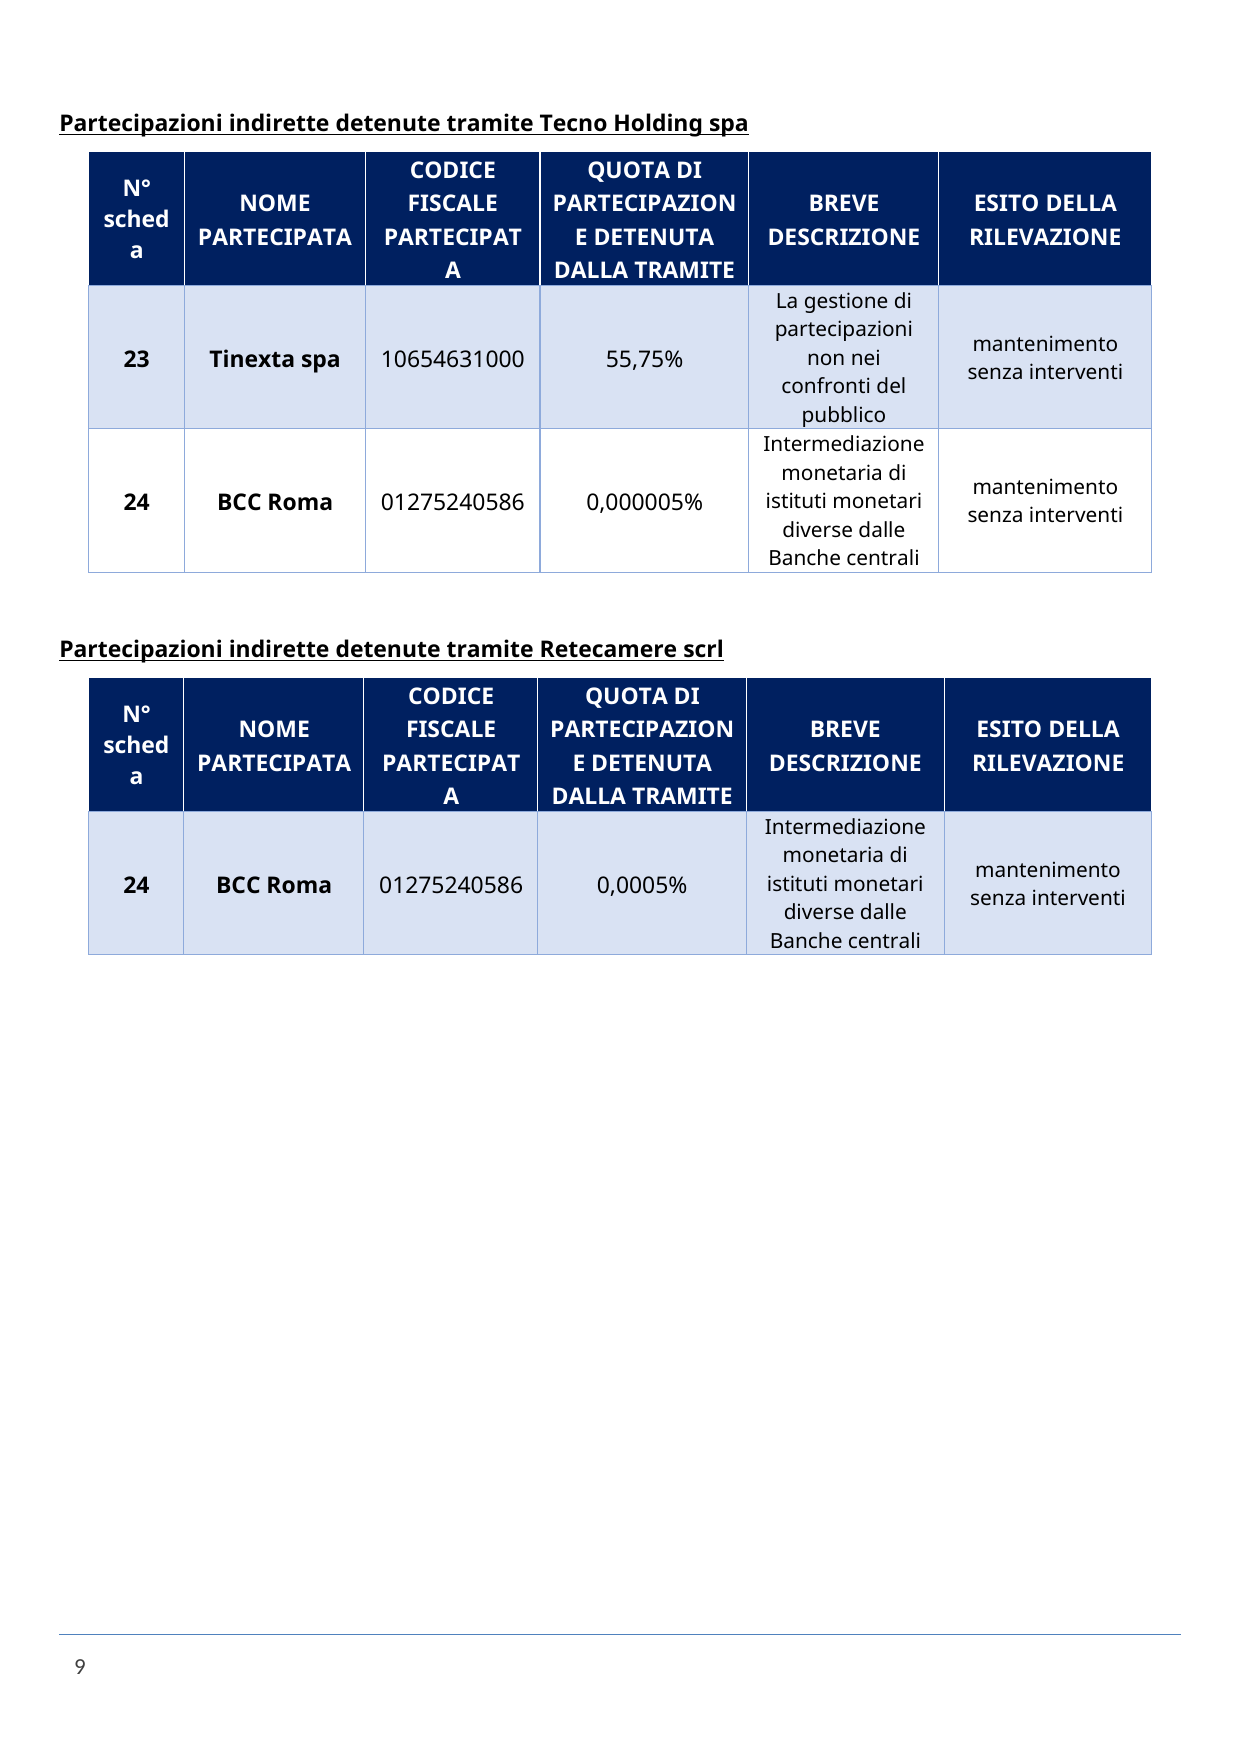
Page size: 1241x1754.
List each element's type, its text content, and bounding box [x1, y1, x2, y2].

table_cell 01275240586 [366, 429, 539, 572]
table_cell Tinexta spa [185, 286, 365, 428]
table_cell La gestione di partecipazioni non nei confronti del pubblico [749, 286, 938, 428]
table_header QUOTA DI PARTECIPAZIONE DETENUTA DALLA TRAMITE [541, 152, 748, 285]
table_cell mantenimento senza interventi [939, 429, 1151, 572]
table_cell 24 [89, 812, 183, 954]
table_cell 55,75% [541, 286, 748, 428]
table_header QUOTA DI PARTECIPAZIONE DETENUTA DALLA TRAMITE [538, 678, 746, 811]
table_cell BCC Roma [184, 812, 363, 954]
table_header CODICE FISCALE PARTECIPATA [364, 678, 537, 811]
table_cell BCC Roma [185, 429, 365, 572]
table_cell 10654631000 [366, 286, 539, 428]
table_cell Intermediazione monetaria di istituti monetari diverse dalle Banche centrali [747, 812, 944, 954]
table_cell 23 [89, 286, 184, 428]
table_header NOME PARTECIPATA [184, 678, 363, 811]
table_cell 24 [89, 429, 184, 572]
table_cell 0,0005% [538, 812, 746, 954]
table_header BREVE DESCRIZIONE [749, 152, 938, 285]
table_cell mantenimento senza interventi [939, 286, 1151, 428]
table_cell 01275240586 [364, 812, 537, 954]
table_cell mantenimento senza interventi [945, 812, 1151, 954]
table_header BREVE DESCRIZIONE [747, 678, 944, 811]
table_header N° scheda [89, 152, 184, 285]
table_header NOME PARTECIPATA [185, 152, 365, 285]
text Partecipazioni indirette detenute tramite Retecamere scrl [59, 631, 1181, 664]
table_header ESITO DELLA RILEVAZIONE [939, 152, 1151, 285]
table_cell 0,000005% [541, 429, 748, 572]
table_header CODICE FISCALE PARTECIPATA [366, 152, 539, 285]
text Partecipazioni indirette detenute tramite Tecno Holding spa [59, 105, 1181, 138]
table_cell Intermediazione monetaria di istituti monetari diverse dalle Banche centrali [749, 429, 938, 572]
table_header N° scheda [89, 678, 183, 811]
table_header ESITO DELLA RILEVAZIONE [945, 678, 1151, 811]
